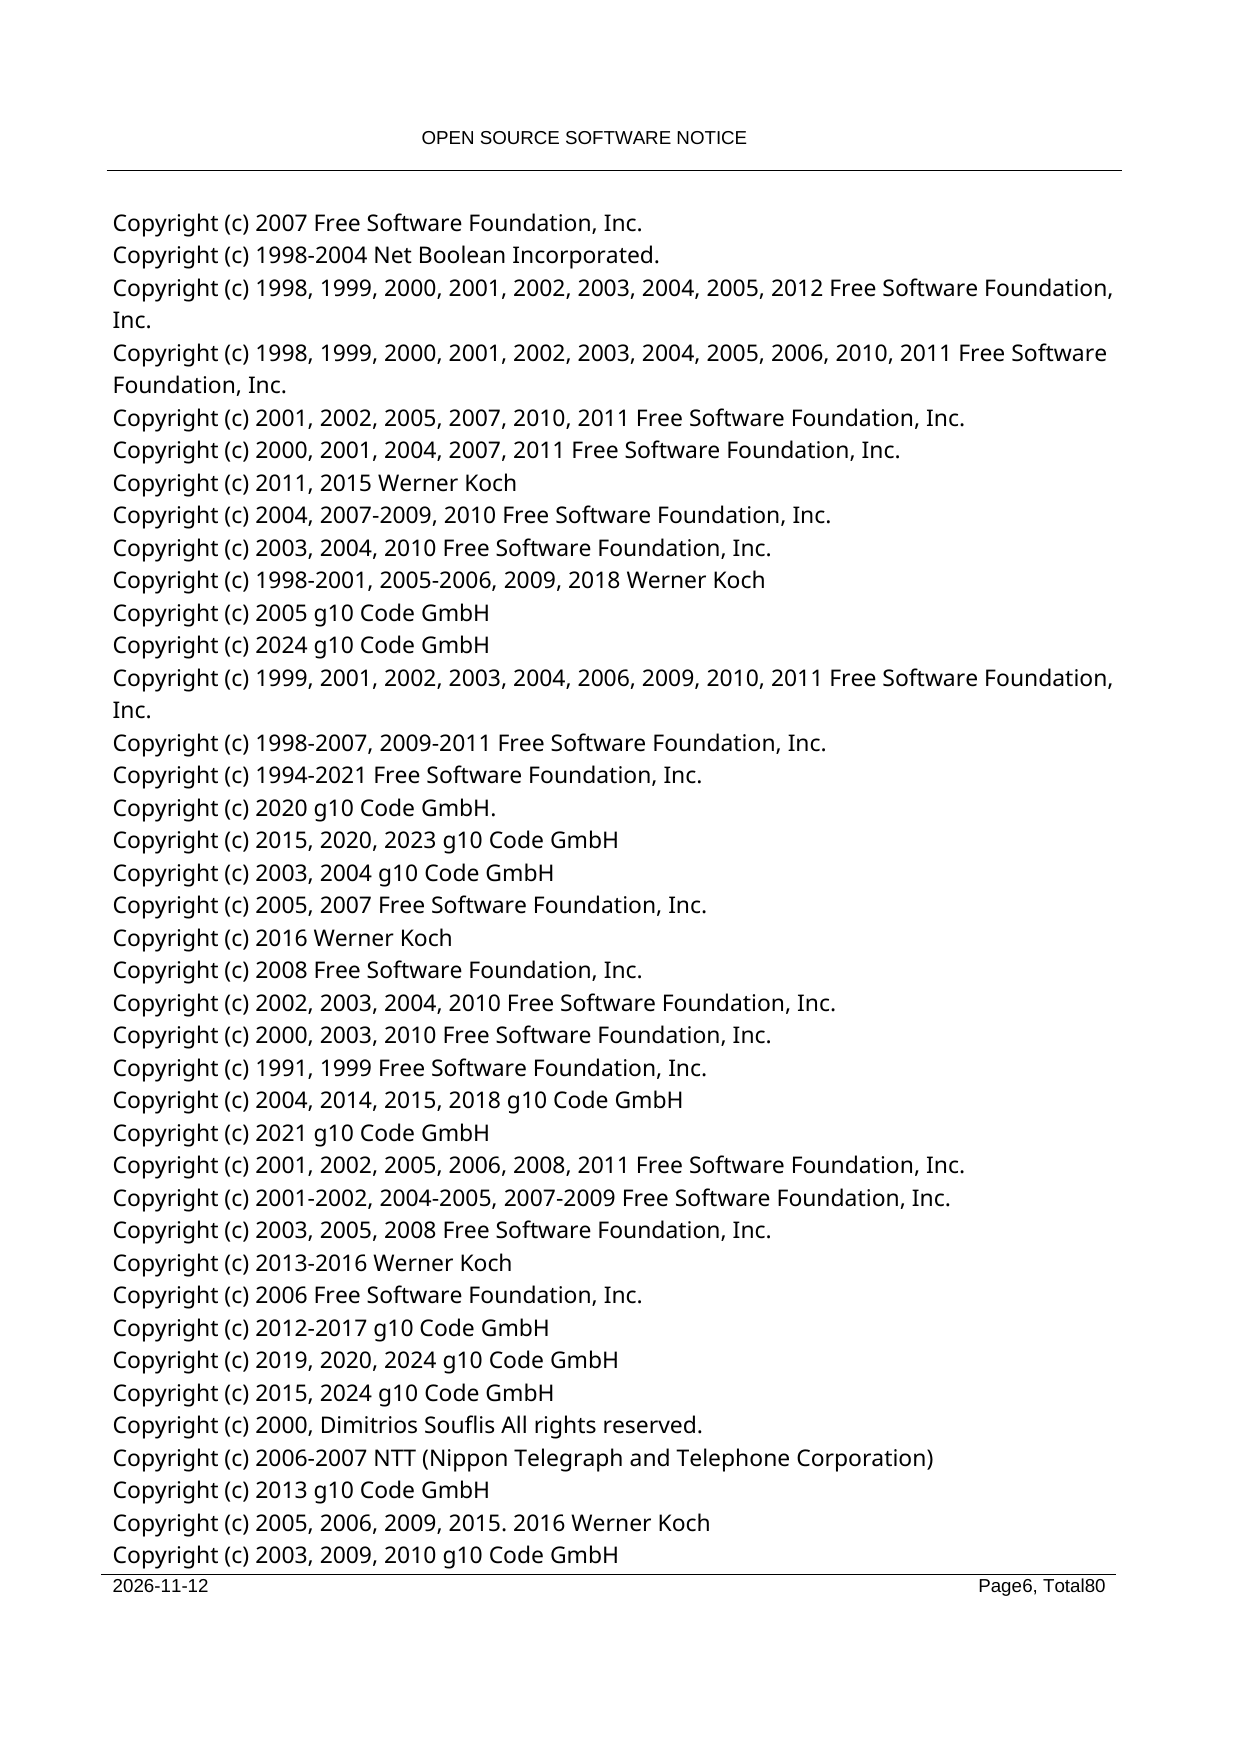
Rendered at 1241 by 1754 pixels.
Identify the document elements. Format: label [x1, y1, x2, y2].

text [112, 206, 1128, 1571]
